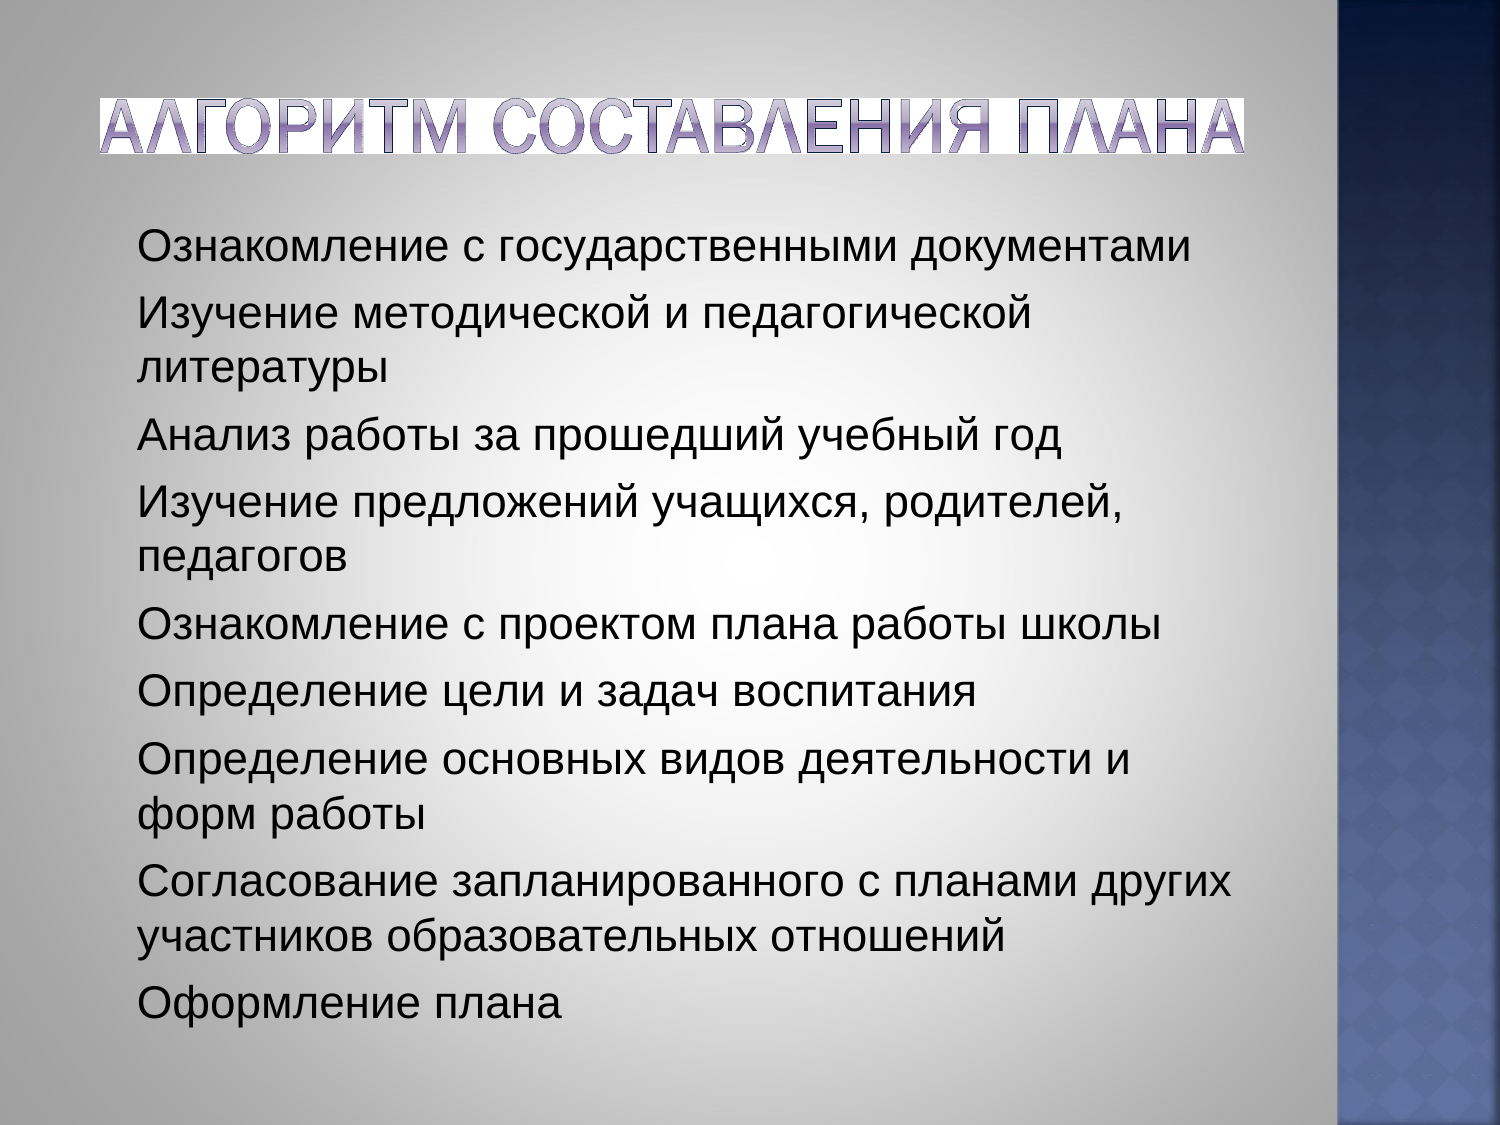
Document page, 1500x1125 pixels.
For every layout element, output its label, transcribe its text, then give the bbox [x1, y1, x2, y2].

text Ознакомление с проектом плана работы школы [137, 596, 1337, 649]
text Анализ работы за прошедший учебный год [137, 407, 1337, 460]
text Согласование запланированного с планами других участников образовательных отношений [137, 854, 1252, 961]
text Определение цели и задач воспитания [137, 664, 1337, 716]
text Определение основных видов деятельности и [137, 731, 1337, 784]
text Изучение методической и педагогической литературы [137, 286, 1035, 393]
text Оформление плана [137, 975, 1337, 1028]
text Изучение предложений учащихся, родителей, педагогов [137, 475, 1126, 582]
text форм работы [137, 786, 1337, 839]
picture [0, 0, 1500, 1125]
text Ознакомление с государственными документами [137, 218, 1337, 271]
